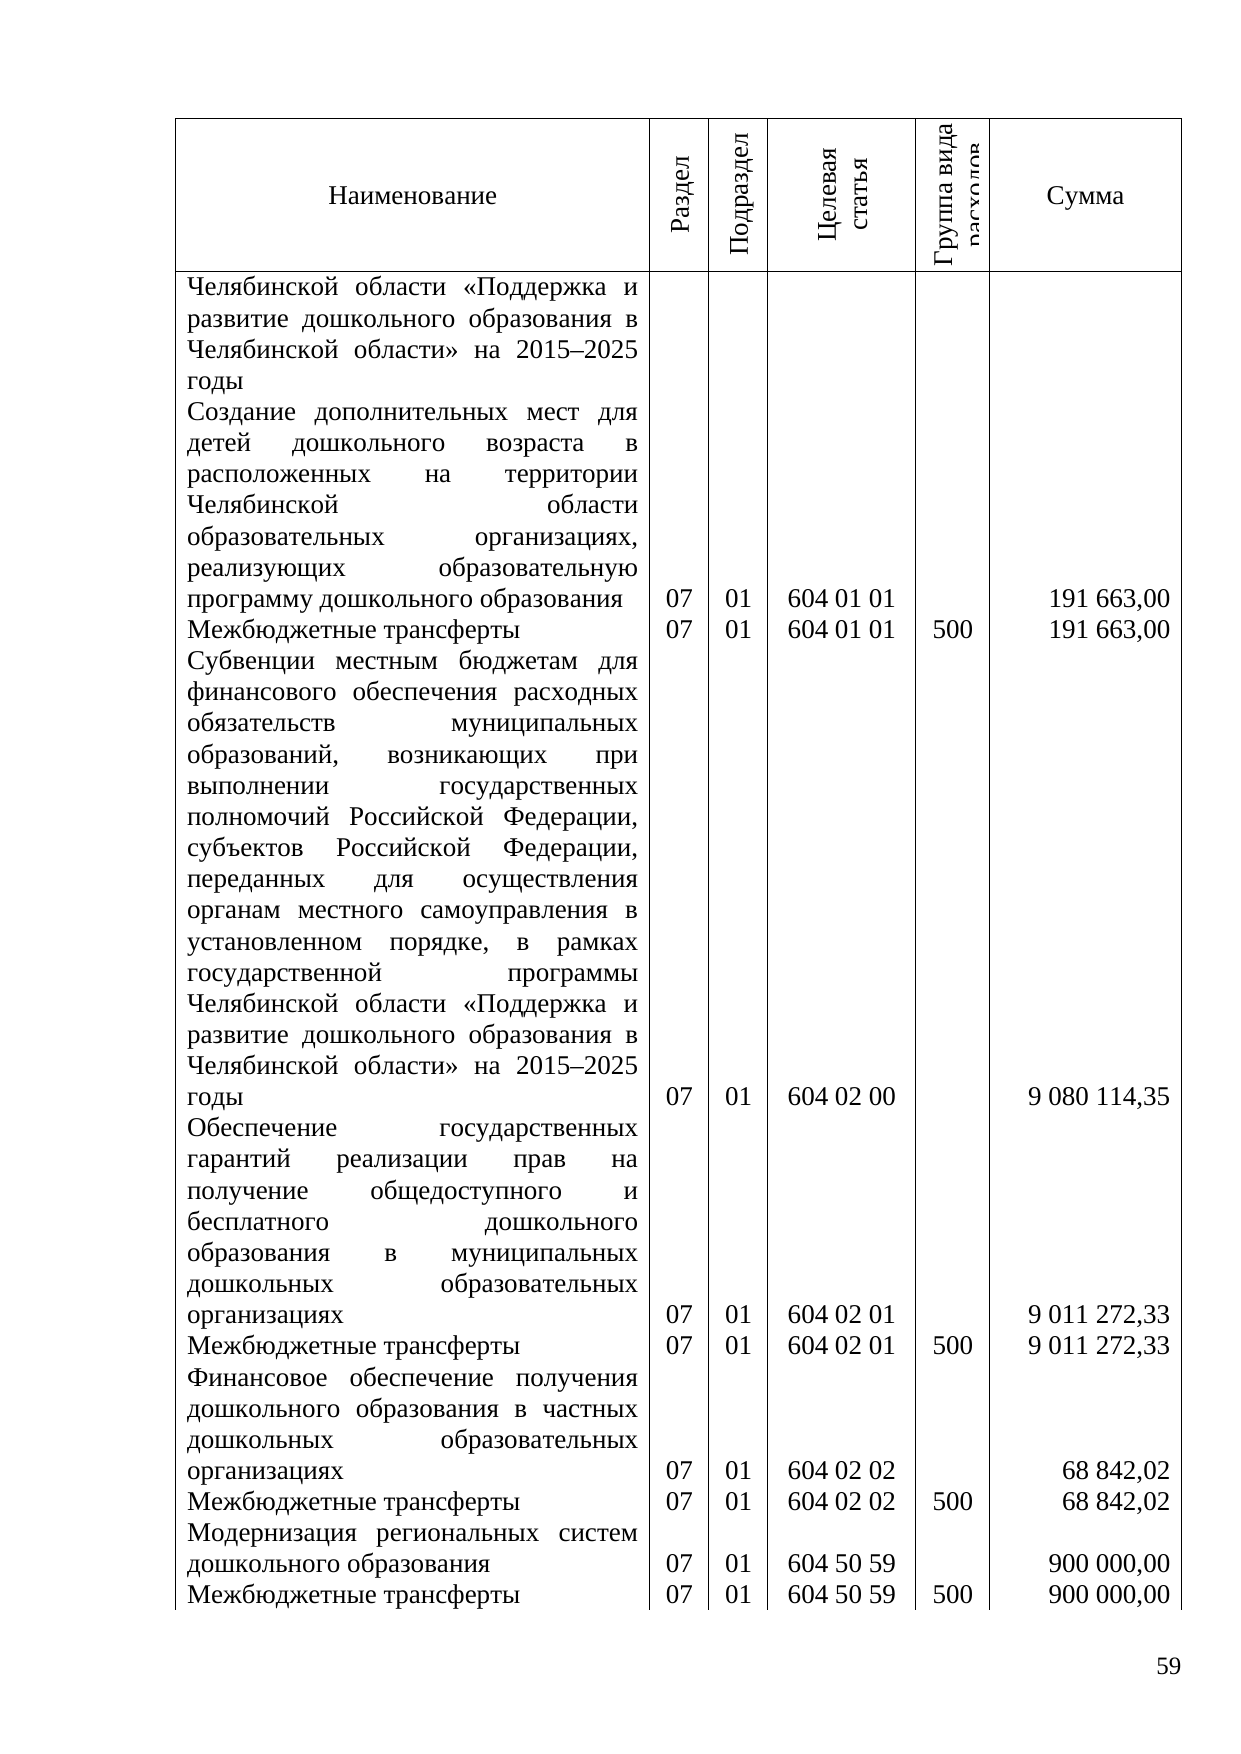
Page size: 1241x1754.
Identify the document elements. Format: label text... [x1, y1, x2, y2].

table_header Целевая статья [768, 119, 915, 271]
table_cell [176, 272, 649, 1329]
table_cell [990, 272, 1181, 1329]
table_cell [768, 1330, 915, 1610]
table_header Группа вида расходов [916, 119, 989, 271]
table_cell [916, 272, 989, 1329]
table_header Раздел [650, 119, 708, 271]
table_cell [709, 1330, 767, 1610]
table_header Подраздел [709, 119, 767, 271]
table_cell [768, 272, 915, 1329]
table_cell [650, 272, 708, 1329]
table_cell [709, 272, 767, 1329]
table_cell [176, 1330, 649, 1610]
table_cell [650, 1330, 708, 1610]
table_header Сумма [990, 119, 1181, 271]
table_header Наименование [176, 119, 649, 271]
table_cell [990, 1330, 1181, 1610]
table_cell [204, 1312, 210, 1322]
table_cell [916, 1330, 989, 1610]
